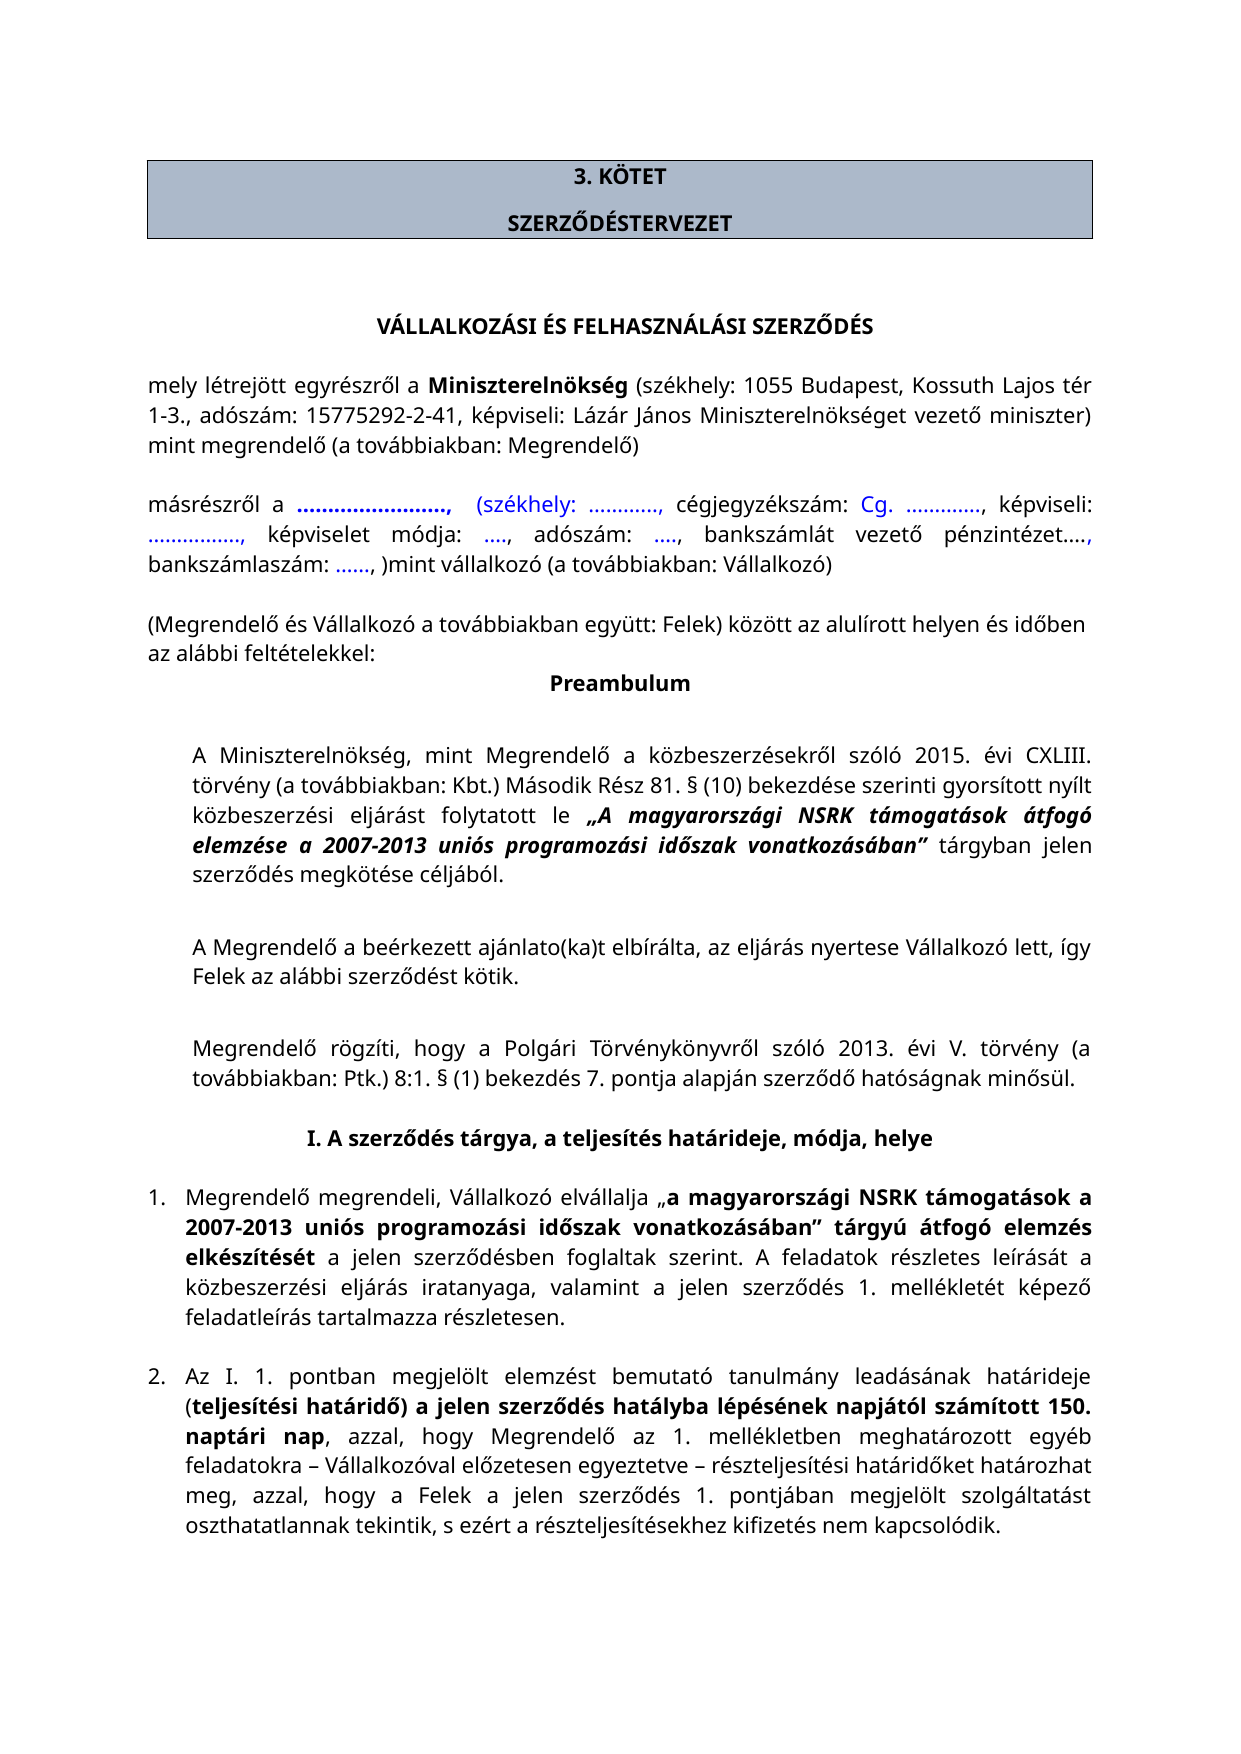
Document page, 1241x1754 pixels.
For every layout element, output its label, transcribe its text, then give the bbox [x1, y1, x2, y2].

list A Miniszterelnökség, mint Megrendelő a közbeszerzésekről szóló 2015. évi CXLIII. törvény (a továbbiakban: Kbt.) Második Rész 81. § (10) bekezdése szerinti gyorsított nyílt közbeszerzési eljárást folytatott le „A magyarországi NSRK támogatások átfogó elemzése a 2007-2013 uniós programozási időszak vonatkozásában” tárgyban jelen szerződés megkötése céljából. [192, 740, 1092, 889]
list Megrendelő rögzíti, hogy a Polgári Törvénykönyvről szóló 2013. évi V. törvény (a továbbiakban: Ptk.) 8:1. § (1) bekezdés 7. pontja alapján szerződő hatóságnak minősül. [192, 1033, 1092, 1093]
text I. A szerződés tárgya, a teljesítés határideje, módja, helye [148, 1123, 1092, 1152]
list A Megrendelő a beérkezett ajánlato(ka)t elbírálta, az eljárás nyertese Vállalkozó lett, így Felek az alábbi szerződést kötik. [192, 931, 1092, 991]
text 3. KÖTET [148, 161, 1092, 191]
text mely létrejött egyrészről a Miniszterelnökség (székhely: 1055 Budapest, Kossuth Lajos tér 1-3., adószám: 15775292-2-41, képviseli: Lázár János Miniszterelnökséget vezető miniszter) mint megrendelő (a továbbiakban: Megrendelő) [148, 370, 1092, 459]
text (Megrendelő és Vállalkozó a továbbiakban együtt: Felek) között az alulírott helyen és időben az alábbi feltételekkel: [148, 608, 1092, 668]
text Preambulum [148, 668, 1092, 698]
list Az I. 1. pontban megjelölt elemzést bemutató tanulmány leadásának határideje (teljesítési határidő) a jelen szerződés hatályba lépésének napjától számított 150. naptári nap, azzal, hogy Megrendelő az 1. mellékletben meghatározott egyéb feladatokra – Vállalkozóval előzetesen egyeztetve – részteljesítési határidőket határozhat meg, azzal, hogy a Felek a jelen szerződés 1. pontjában megjelölt szolgáltatást oszthatatlannak tekintik, s ezért a részteljesítésekhez kifizetés nem kapcsolódik. [148, 1361, 1092, 1540]
text SZERZŐDÉSTERVEZET [148, 207, 1092, 238]
text Vállalkozási ÉS FELHASZNÁLÁSI SZERZŐDÉS [148, 311, 1103, 340]
text másrészről a ……………………, (székhely: ………..., cégjegyzékszám: Cg. …………., képviseli: ……………., képviselet módja: …., adószám: …., bankszámlát vezető pénzintézet…., bankszámlaszám: ……, )mint vállalkozó (a továbbiakban: Vállalkozó) [148, 489, 1092, 579]
list Megrendelő megrendeli, Vállalkozó elvállalja „a magyarországi NSRK támogatások a 2007-2013 uniós programozási időszak vonatkozásában” tárgyú átfogó elemzés elkészítését a jelen szerződésben foglaltak szerint. A feladatok részletes leírását a közbeszerzési eljárás iratanyaga, valamint a jelen szerződés 1. mellékletét képező feladatleírás tartalmazza részletesen. [148, 1182, 1092, 1331]
